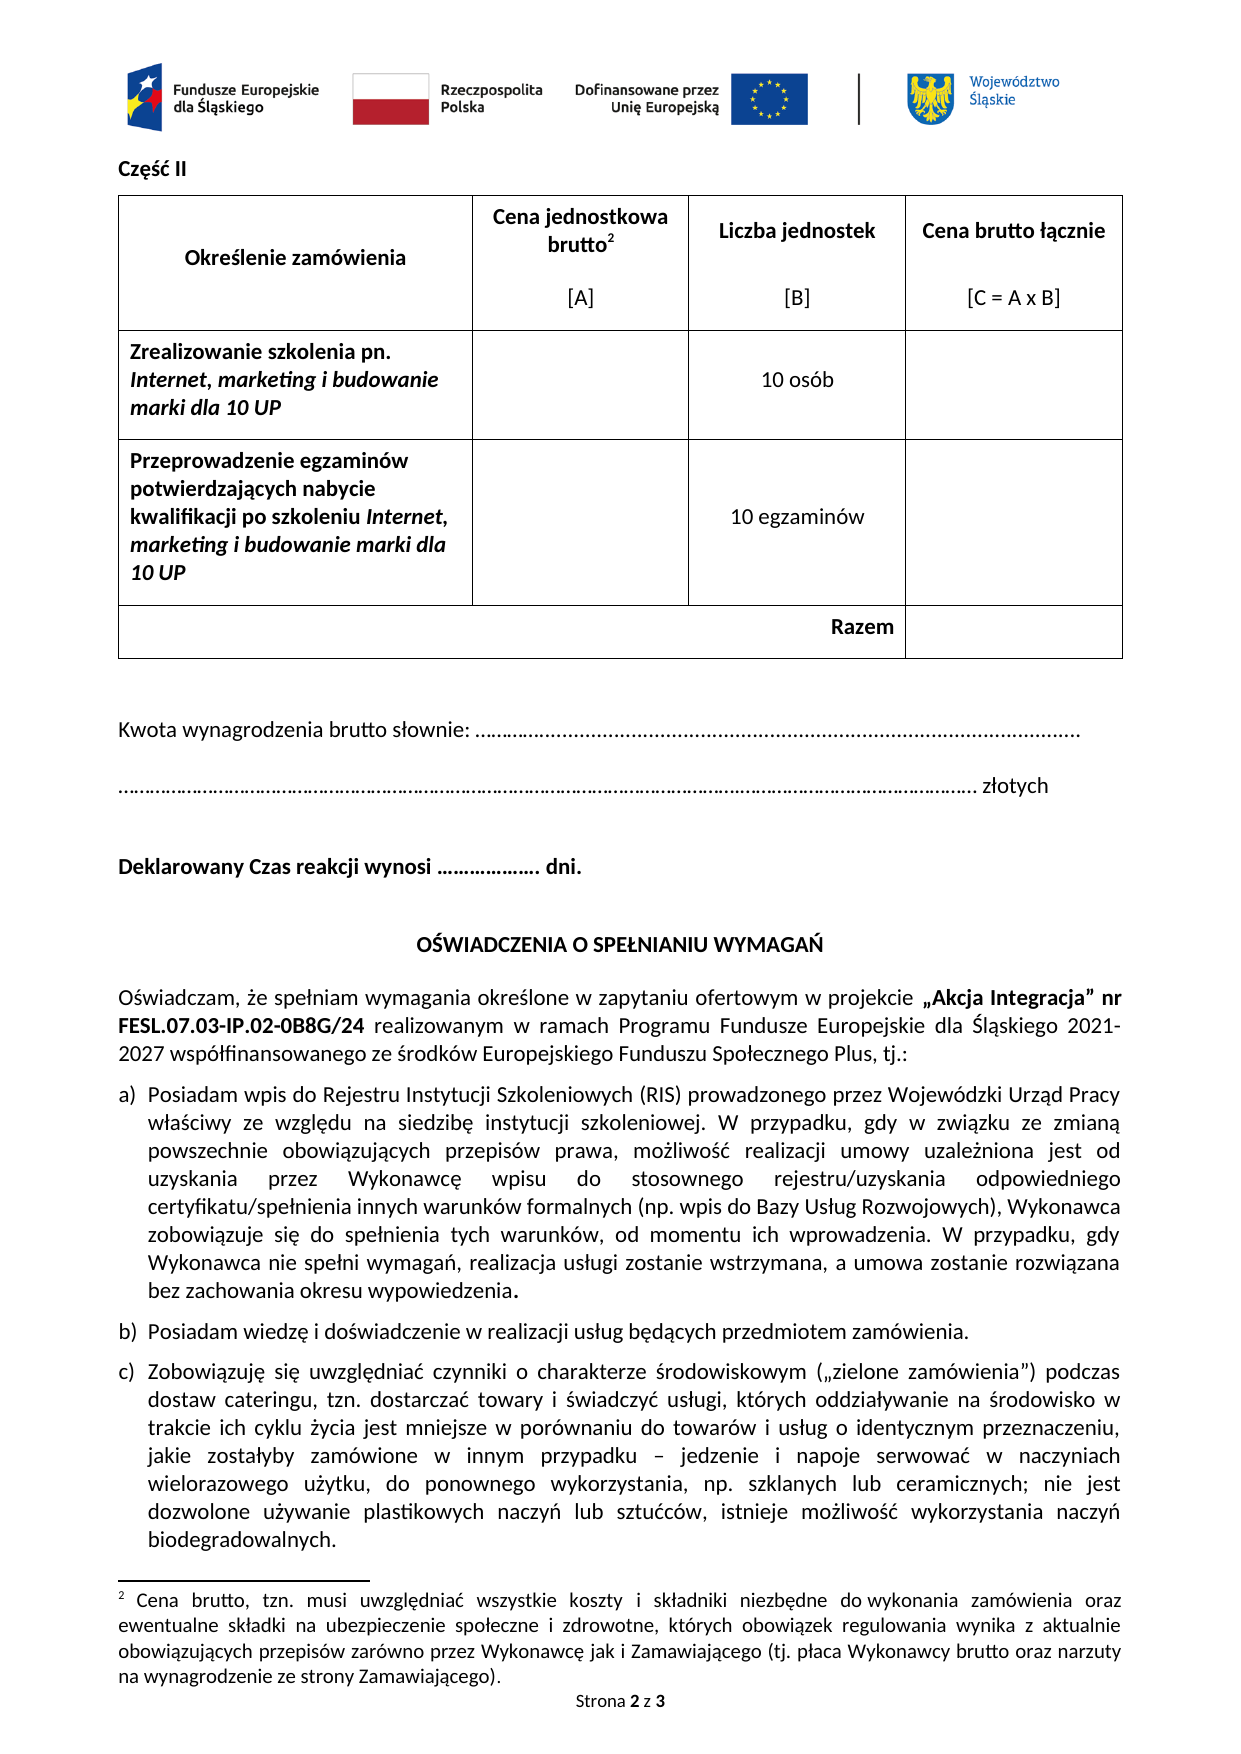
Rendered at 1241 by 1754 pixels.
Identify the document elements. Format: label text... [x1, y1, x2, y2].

table_cell Razem [119, 606, 905, 658]
table_cell [B] [689, 276, 905, 330]
table_header Określenie zamówienia [119, 196, 472, 330]
text Deklarowany Czas reakcji wynosi ………………. dni. [118, 852, 1122, 881]
table_cell 10 osób [689, 331, 905, 439]
list Posiadam wiedzę i doświadczenie w realizacji usług będących przedmiotem zamówienia. [118, 1317, 1122, 1345]
table_cell [C = A x B] [906, 276, 1122, 330]
table_cell [A] [473, 276, 688, 330]
picture [118, 35, 1064, 155]
table_cell [473, 440, 688, 605]
table_cell [906, 440, 1122, 605]
table_header Cena brutto łącznie [906, 196, 1122, 276]
text ……………………………………………………………………………………………………….……………………………………… złotych [118, 771, 1122, 799]
text OświadczeniA o spełnianiu wymagań [118, 931, 1122, 958]
table_cell 10 egzaminów [689, 440, 905, 605]
text Oświadczam, że spełniam wymagania określone w zapytaniu ofertowym w projekcie „Akcja Integracja” nr FESL.07.03-IP.02-0B8G/24 realizowanym w ramach Programu Fundusze Europejskie dla Śląskiego 2021-2027 współfinansowanego ze środków Europejskiego Funduszu Społecznego Plus, tj.: [118, 983, 1122, 1068]
table_cell Zrealizowanie szkolenia pn. Internet, marketing i budowanie marki dla 10 UP [119, 331, 472, 439]
table_header Cena jednostkowa brutto [473, 196, 688, 276]
table_cell Przeprowadzenie egzaminów potwierdzających nabycie kwalifikacji po szkoleniu Internet, marketing i budowanie marki dla 10 UP [119, 440, 472, 605]
list Zobowiązuję się uwzględniać czynniki o charakterze środowiskowym („zielone zamówienia”) podczas dostaw cateringu, tzn. dostarczać towary i świadczyć usługi, których oddziaływanie na środowisko w trakcie ich cyklu życia jest mniejsze w porównaniu do towarów i usług o identycznym przeznaczeniu, jakie zostałyby zamówione w innym przypadku – jedzenie i napoje serwować w naczyniach wielorazowego użytku, do ponownego wykorzystania, np. szklanych lub ceramicznych; nie jest dozwolone używanie plastikowych naczyń lub sztućców, istnieje możliwość wykorzystania naczyń biodegradowalnych. [118, 1357, 1122, 1553]
table_cell [473, 331, 688, 439]
text Kwota wynagrodzenia brutto słownie: ………….............................................................................................. [118, 715, 1122, 743]
table_cell [906, 331, 1122, 439]
text Część II [118, 154, 1122, 182]
table_cell [906, 606, 1122, 658]
table_header Liczba jednostek [689, 196, 905, 276]
list Posiadam wpis do Rejestru Instytucji Szkoleniowych (RIS) prowadzonego przez Wojewódzki Urząd Pracy właściwy ze względu na siedzibę instytucji szkoleniowej. W przypadku, gdy w związku ze zmianą powszechnie obowiązujących przepisów prawa, możliwość realizacji umowy uzależniona jest od uzyskania przez Wykonawcę wpisu do stosownego rejestru/uzyskania odpowiedniego certyfikatu/spełnienia innych warunków formalnych (np. wpis do Bazy Usług Rozwojowych), Wykonawca zobowiązuje się do spełnienia tych warunków, od momentu ich wprowadzenia. W przypadku, gdy Wykonawca nie spełni wymagań, realizacja usługi zostanie wstrzymana, a umowa zostanie rozwiązana bez zachowania okresu wypowiedzenia. [118, 1080, 1122, 1304]
